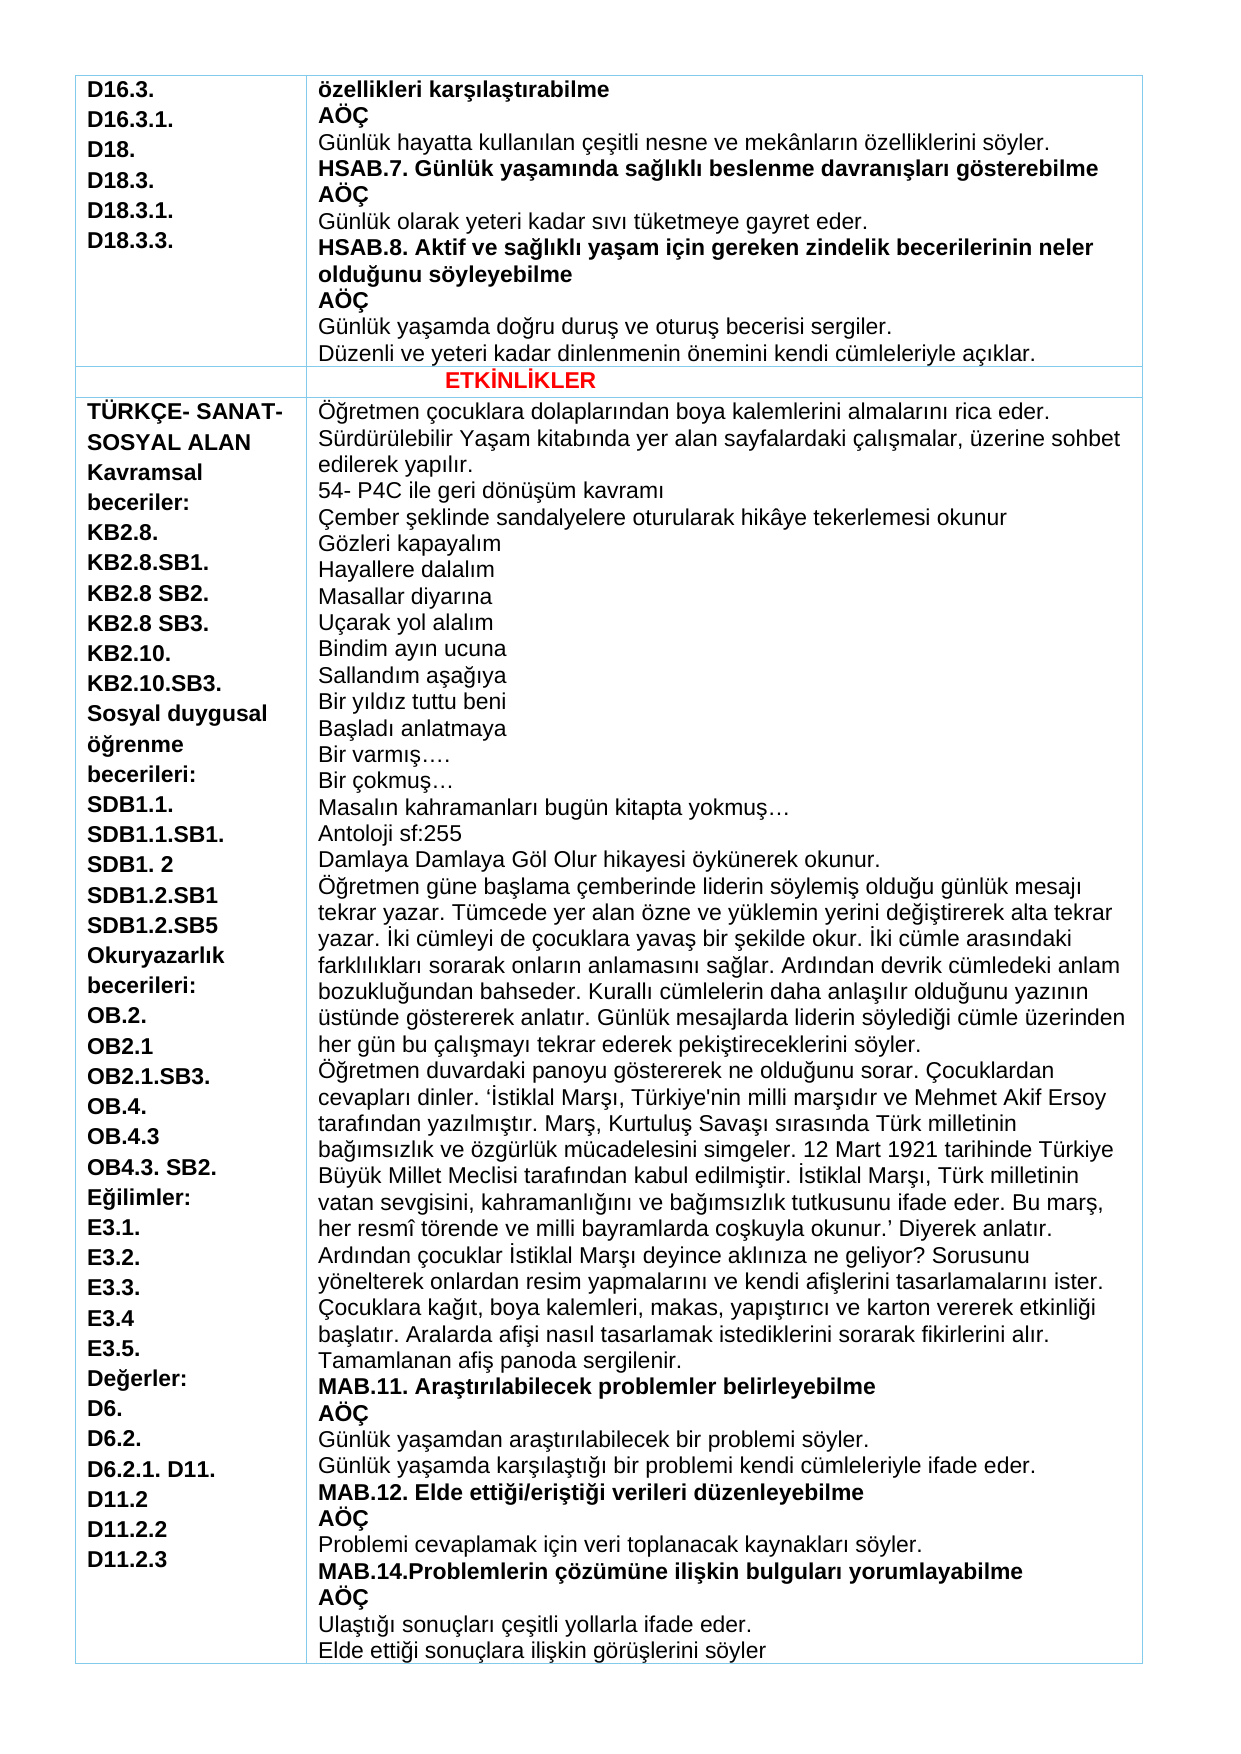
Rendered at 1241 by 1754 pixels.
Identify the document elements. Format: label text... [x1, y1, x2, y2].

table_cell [307, 76, 1142, 366]
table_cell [307, 398, 1142, 1663]
table_cell ETKİNLİKLER [307, 367, 1142, 397]
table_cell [76, 76, 306, 366]
table_cell [76, 367, 306, 397]
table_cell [76, 398, 306, 1663]
